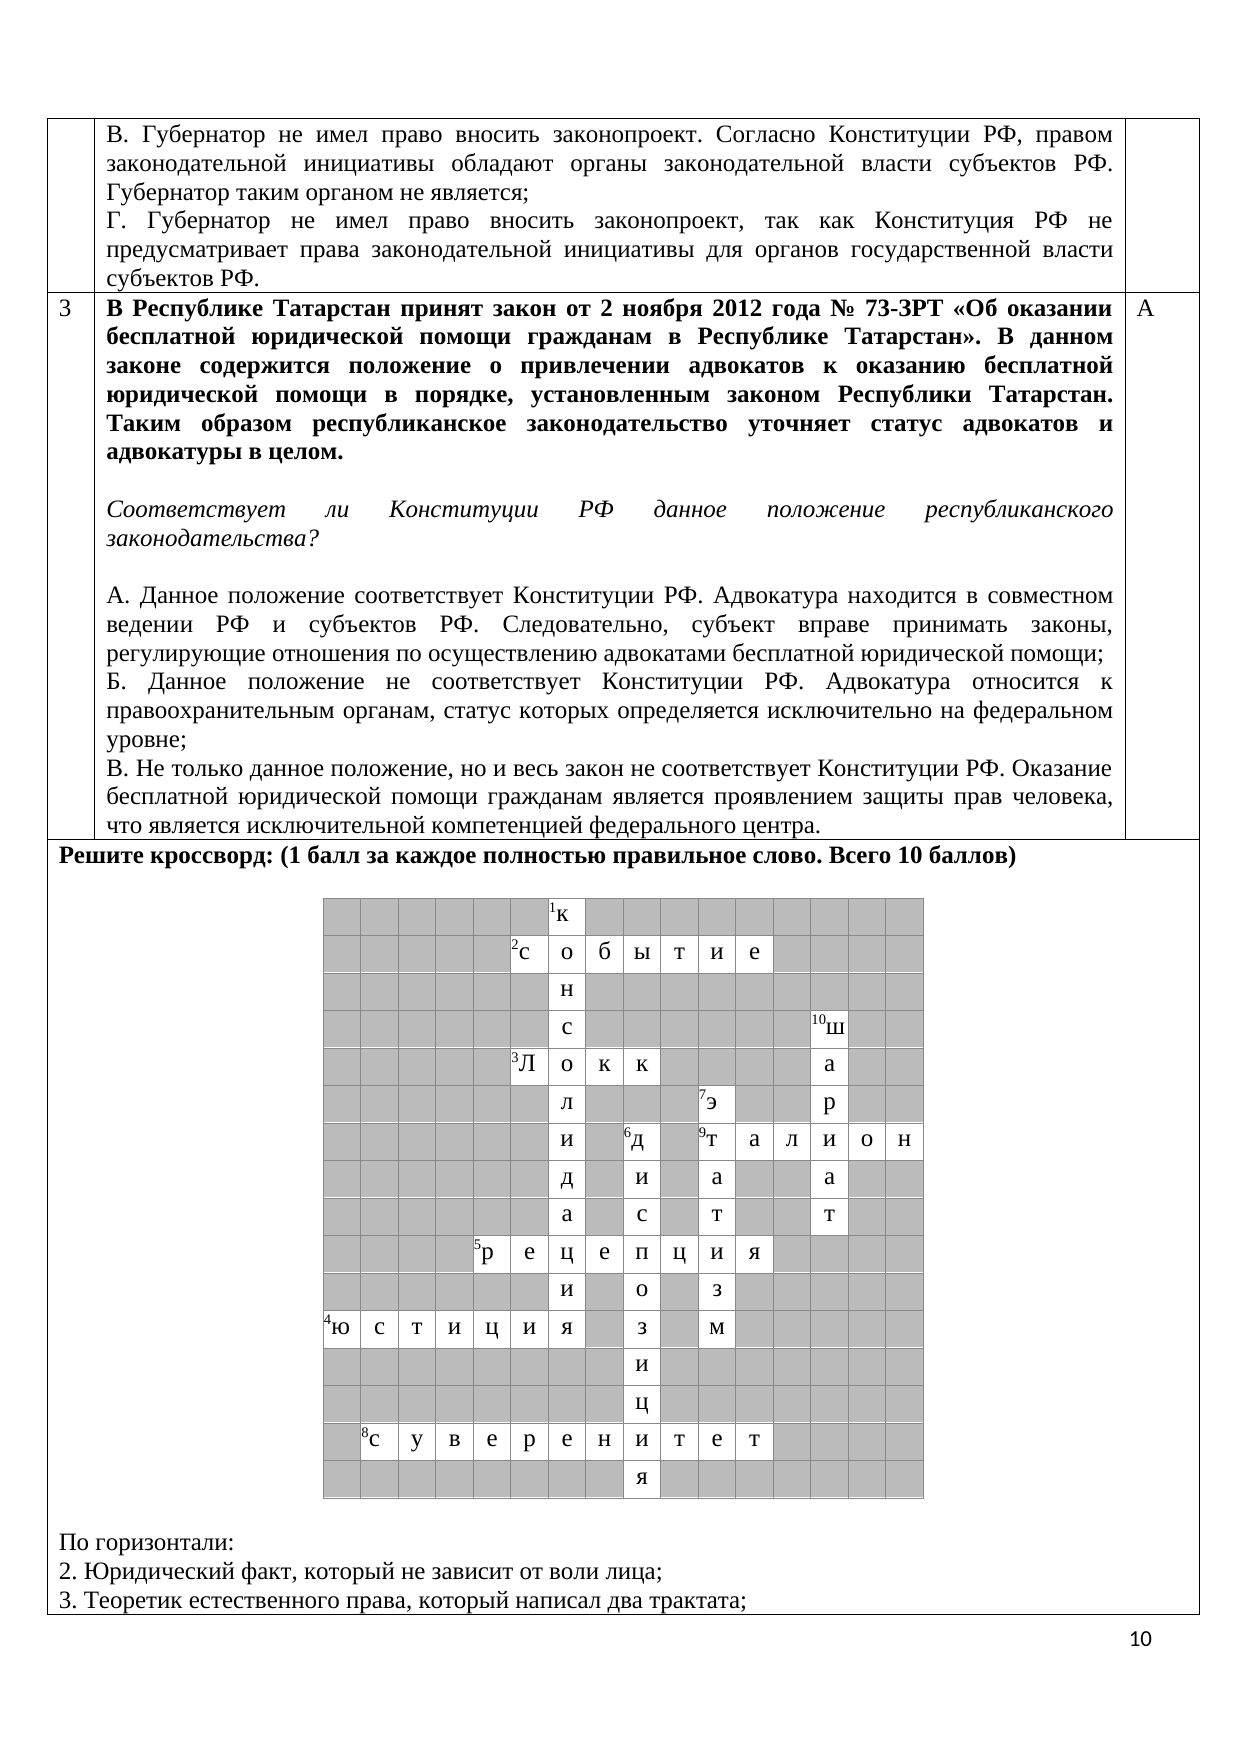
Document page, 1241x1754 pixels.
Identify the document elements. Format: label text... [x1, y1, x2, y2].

table_cell В Республике Татарстан принят закон от 2 ноября 2012 года № 73-ЗРТ «Об оказании бесплатной юридической помощи гражданам в Республике Татарстан». В данном законе содержится положение о привлечении адвокатов к оказанию бесплатной юридической помощи в порядке, установленным законом Республики Татарстан. Таким образом республиканское законодательство уточняет статус адвокатов и адвокатуры в целом. Соответствует ли Конституции РФ данное положение республиканского законодательства? А. Данное положение соответствует Конституции РФ. Адвокатура находится в совместном ведении РФ и субъектов РФ. Следовательно, субъект вправе принимать законы, регулирующие отношения по осуществлению адвокатами бесплатной юридической помощи; Б. Данное положение не соответствует Конституции РФ. Адвокатура относится к правоохранительным органам, статус которых определяется исключительно на федеральном уровне; В. Не только данное положение, но и весь закон не соответствует Конституции РФ. Оказание бесплатной юридической помощи гражданам является проявлением защиты прав человека, что является исключительной компетенцией федерального центра. [95, 293, 1125, 839]
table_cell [95, 119, 1125, 292]
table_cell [48, 840, 1199, 1613]
table_cell А [1126, 293, 1199, 839]
table_cell 3 [48, 293, 94, 839]
table_cell В [1126, 119, 1199, 292]
table_cell 2 [48, 119, 94, 292]
